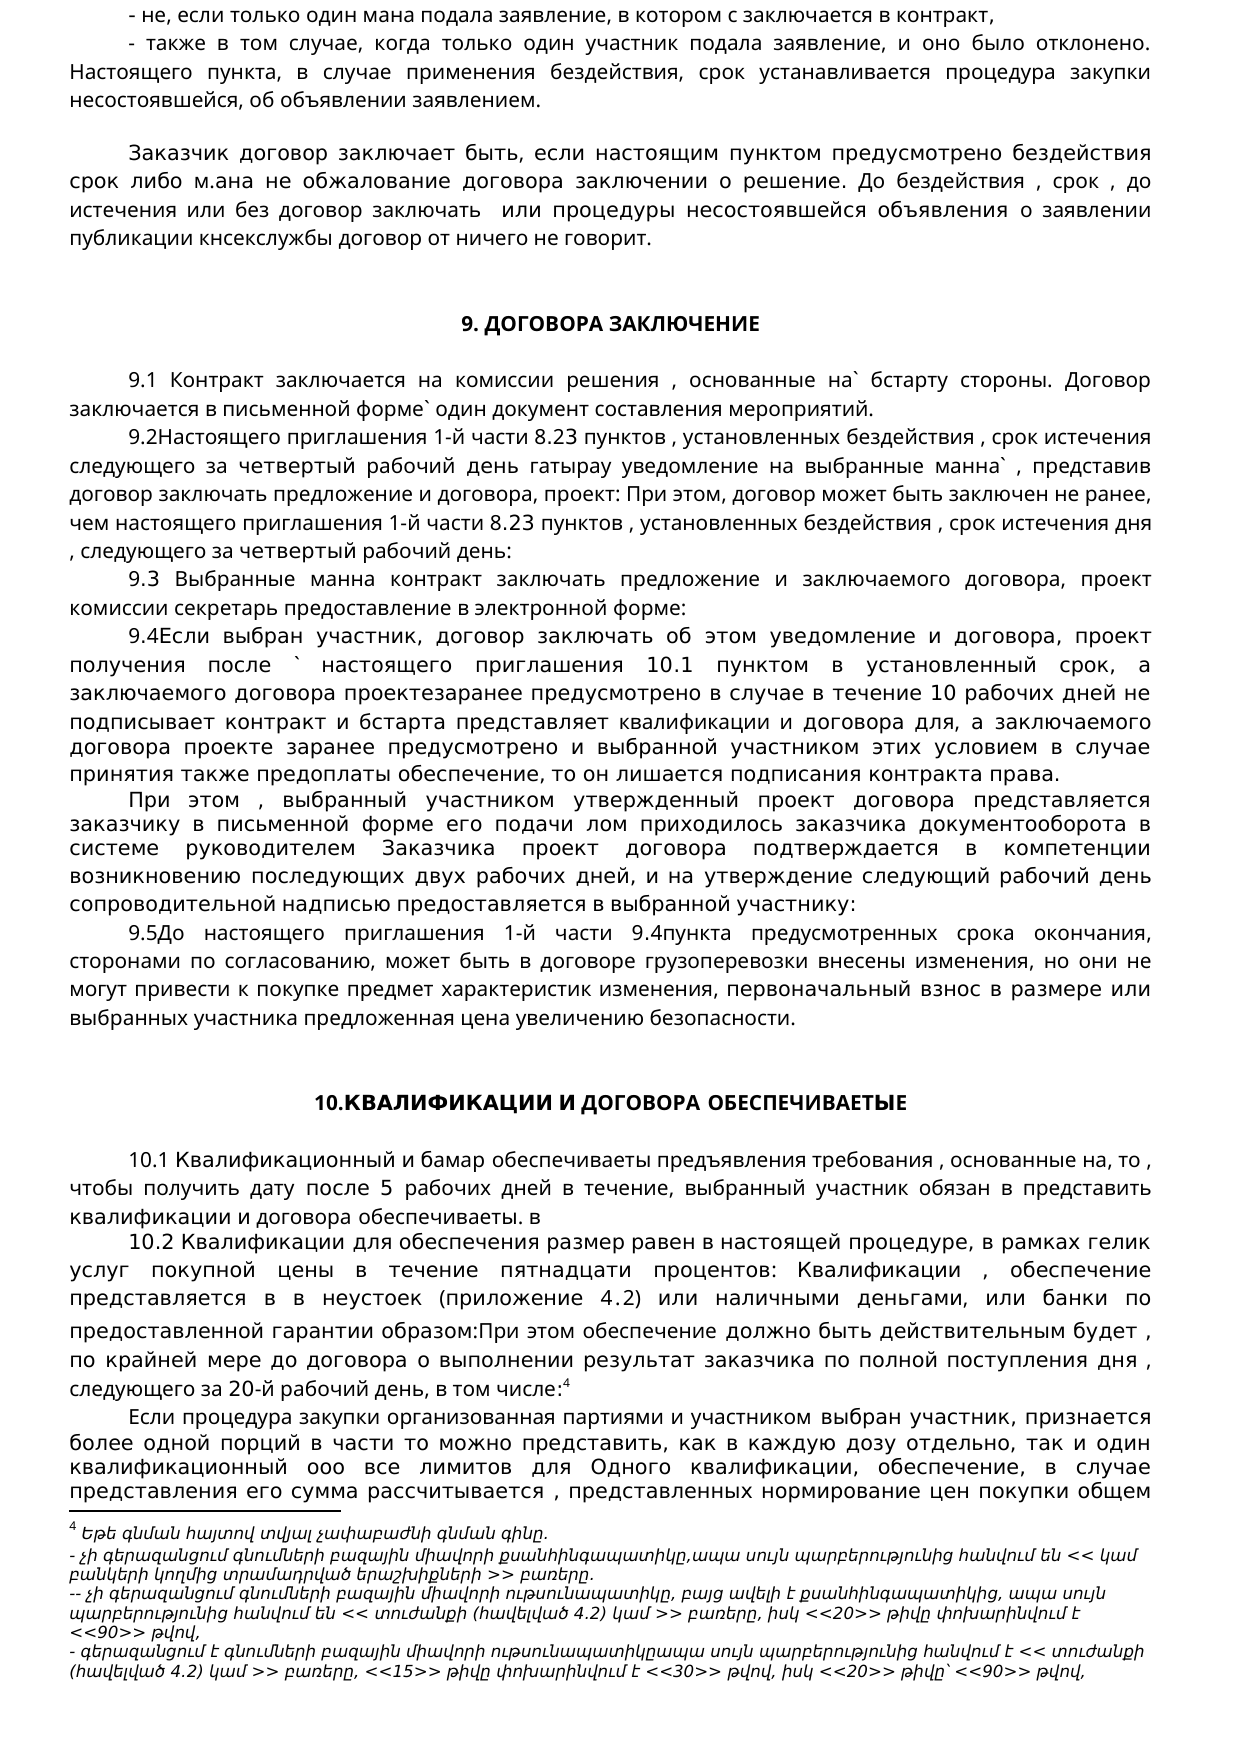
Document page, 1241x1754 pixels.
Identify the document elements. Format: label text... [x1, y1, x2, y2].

text 9.3 Выбранные манна контракт заключать предложение и заключаемого договора, проект комиссии секретарь предоставление в электронной форме: [69, 564, 1152, 621]
text 9.5До настоящего приглашения 1-й части 9.4пункта предусмотренных срока окончания, сторонами по согласованию, может быть в договоре грузоперевозки внесены изменения, но они не могут привести к покупке предмет характеристик изменения, первоначальный взнос в размере или выбранных участника предложенная цена увеличению безопасности. [69, 918, 1152, 1031]
text 10.1 Квалификационный и бамар обеспечиваеты предъявления требования , основанные на, то , чтобы получить дату после 5 рабочих дней в течение, выбранный участник обязан в представить квалификации и договора обеспечиваеты. в [69, 1145, 1152, 1230]
text 10.2 Квалификации для обеспечения размер равен в настоящей процедуре, в рамках гелик услуг покупной цены в течение пятнадцати процентов: Квалификации , обеспечение представляется в в неустоек (приложение 4․2) или наличными деньгами, или банки по предоставленной гарантии образом:При этом обеспечение должно быть действительным будет , по крайней мере до договора о выполнении результат заказчика по полной поступления дня , следующего за 20-й рабочий день, в том числе: [69, 1230, 1152, 1402]
text - не, если только один мана подала заявление, в котором с заключается в контракт, [69, 0, 1152, 28]
text 9.1 Контракт заключается на комиссии решения , основанные на` бстарту стороны. Договор заключается в письменной форме` один документ составления мероприятий. [69, 366, 1152, 422]
text 9.4Если выбран участник, договор заключать об этом уведомление и договора, проект получения после ` настоящего приглашения 10․1 пунктом в установленный срок, а заключаемого договора проектезаранее предусмотрено в случае в течение 10 рабочих дней не подписывает контракт и бстарта представляет квалификации и договора для, а заключаемого договора проекте заранее предусмотрено и выбранной участником этих условием в случае принятия также предоплаты обеспечение, то он лишается подписания контракта права. [69, 621, 1152, 788]
text - также в том случае, когда только один участник подала заявление, и оно было отклонено. Настоящего пункта, в случае применения бездействия, срок устанавливается процедура закупки несостоявшейся, об объявлении заявлением. [69, 28, 1152, 114]
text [69, 1402, 1152, 1504]
text 9.2Настоящего приглашения 1-й части 8.23 пунктов , установленных бездействия , срок истечения следующего за четвертый рабочий день гатырау уведомление на выбранные манна` , представив договор заключать предложение и договора, проект: При этом, договор может быть заключен не ранее, чем настоящего приглашения 1-й части 8.23 пунктов , установленных бездействия , срок истечения дня , следующего за четвертый рабочий день: [69, 422, 1152, 564]
text 9. ДОГОВОРА ЗАКЛЮЧЕНИЕ [69, 309, 1152, 337]
text 10.КВАЛИФИКАЦИИ И ДОГОВОРА ОБЕСПЕЧИВАЕТЫЕ [69, 1088, 1152, 1117]
text При этом , выбранный участником утвержденный проект договора представляется заказчику в письменной форме его подачи лом приходилось заказчика документооборота в системе руководителем Заказчика проект договора подтверждается в компетенции возникновению последующих двух рабочих дней, и на утверждение следующий рабочий день сопроводительной надписью предоставляется в выбранной участнику: [69, 788, 1152, 918]
text Заказчик договор заключает быть, если настоящим пунктом предусмотрено бездействия срок либо м.ана не обжалование договора заключении о решение. До бездействия , срок , до истечения или без договор заключать или процедуры несостоявшейся объявления о заявлении публикации кнсекслужбы договор от ничего не говорит. [69, 138, 1152, 252]
